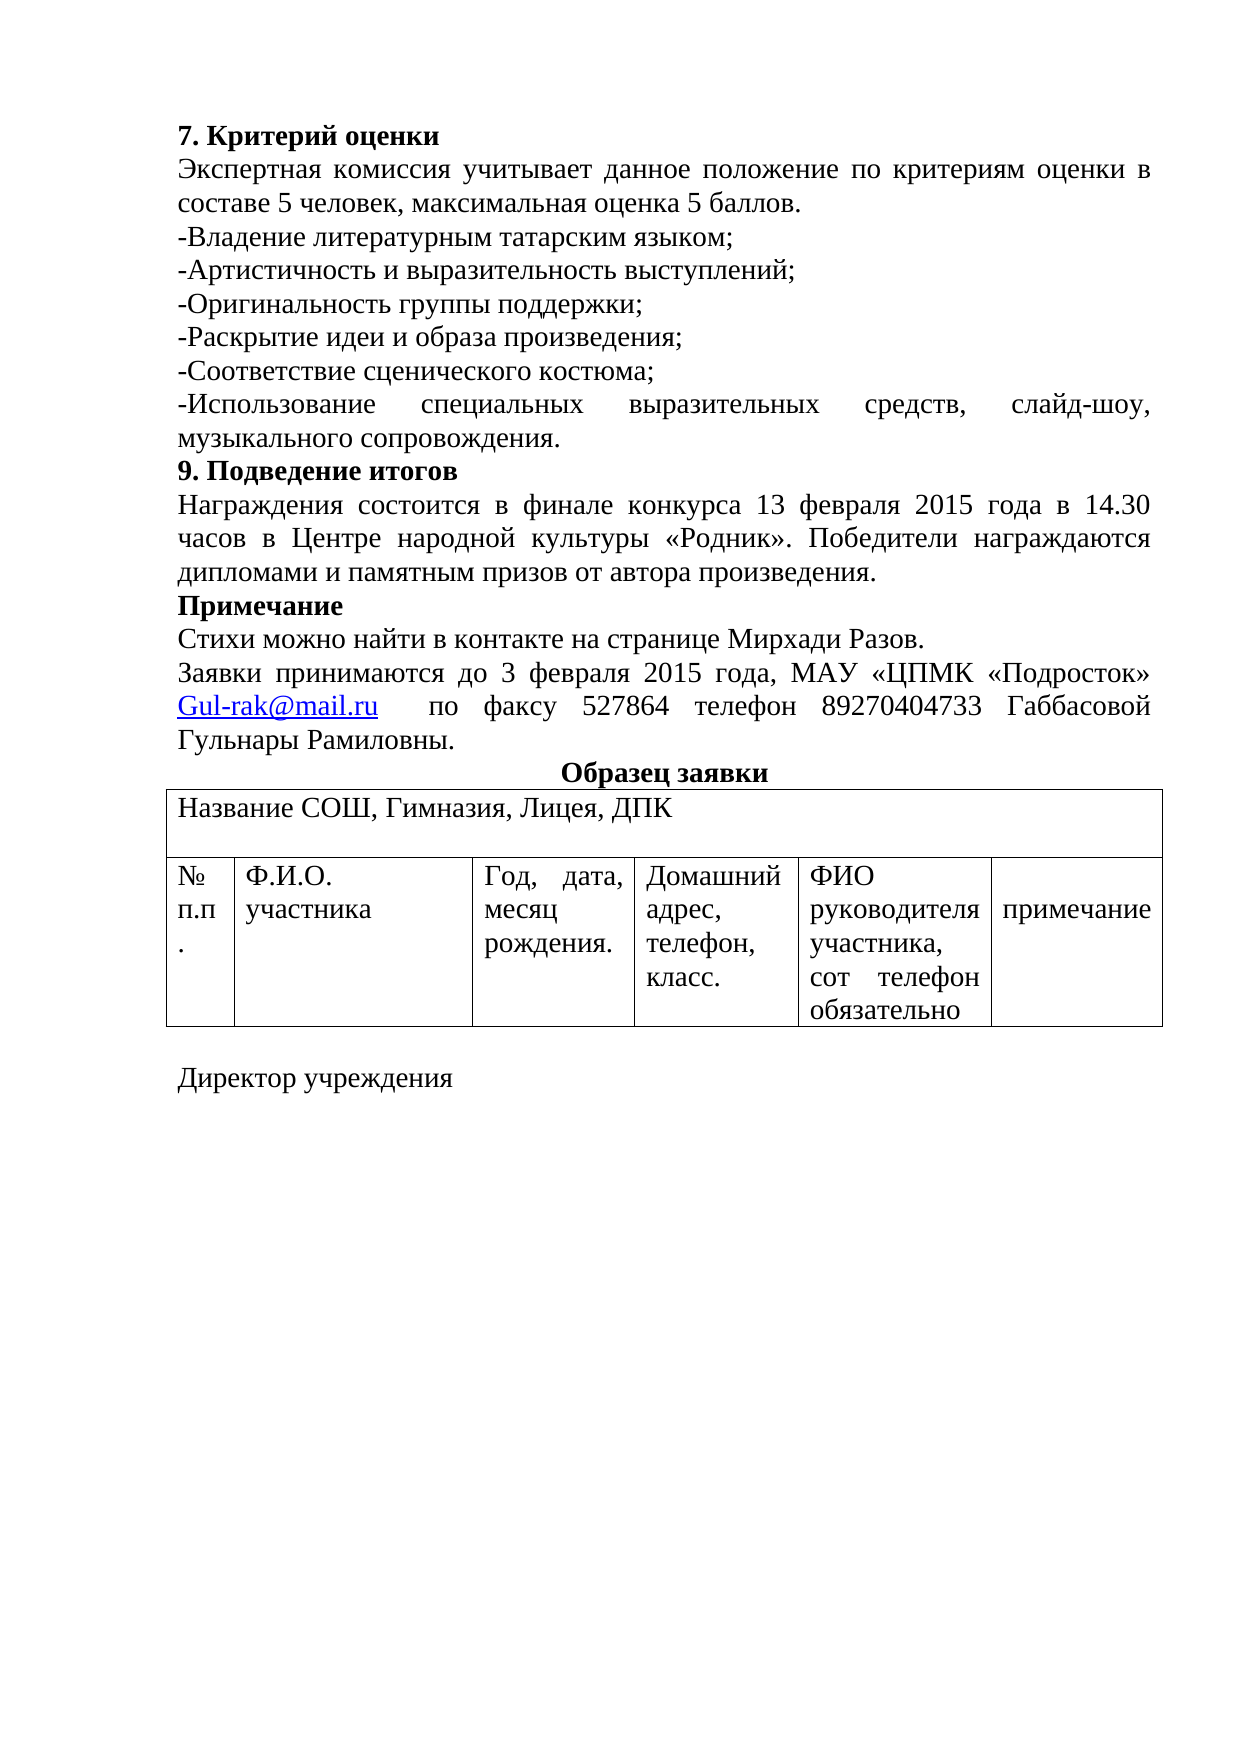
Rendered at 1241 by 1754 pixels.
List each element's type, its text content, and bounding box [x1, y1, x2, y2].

table_cell № п.п. [167, 858, 234, 1026]
text -Соответствие сценического костюма; [177, 353, 1152, 386]
text Примечание [177, 588, 1152, 621]
text Экспертная комиссия учитывает данное положение по критериям оценки в составе 5 человек, максимальная оценка 5 баллов. [177, 152, 1152, 219]
text -Владение литературным татарским языком; [177, 219, 1152, 252]
table_cell примечание [992, 858, 1162, 1026]
table_cell Ф.И.О. участника [235, 858, 472, 1026]
text Образец заявки [177, 755, 1152, 789]
table_cell Год, дата, месяц рождения. [473, 858, 634, 1026]
text Награждения состоится в финале конкурса 13 февраля 2015 года в 14.30 часов в Центре народной культуры «Родник». Победители награждаются дипломами и памятным призов от автора произведения. [177, 487, 1152, 588]
text -Использование специальных выразительных средств, слайд-шоу, музыкального сопровождения. [177, 386, 1152, 453]
table_cell Домашний адрес, телефон, класс. [635, 858, 798, 1026]
table_cell ФИО руководителя участника, сот телефон обязательно [799, 858, 991, 1026]
text 9. Подведение итогов [177, 453, 1152, 487]
text Директор учреждения [177, 1060, 1152, 1094]
text 7. Критерий оценки [177, 118, 1152, 152]
text -Оригинальность группы поддержки; [177, 286, 1152, 319]
text Стихи можно найти в контакте на странице Мирхади Разов. [177, 621, 1152, 655]
table_header Название СОШ, Гимназия, Лицея, ДПК [167, 790, 1162, 857]
text -Раскрытие идеи и образа произведения; [177, 319, 1152, 353]
text Заявки принимаются до 3 февраля 2015 года, МАУ «ЦПМК «Подросток» Gul-rak@mail.ru по факсу 527864 телефон 89270404733 Габбасовой Гульнары Рамиловны. [177, 655, 1152, 755]
text -Артистичность и выразительность выступлений; [177, 252, 1152, 286]
